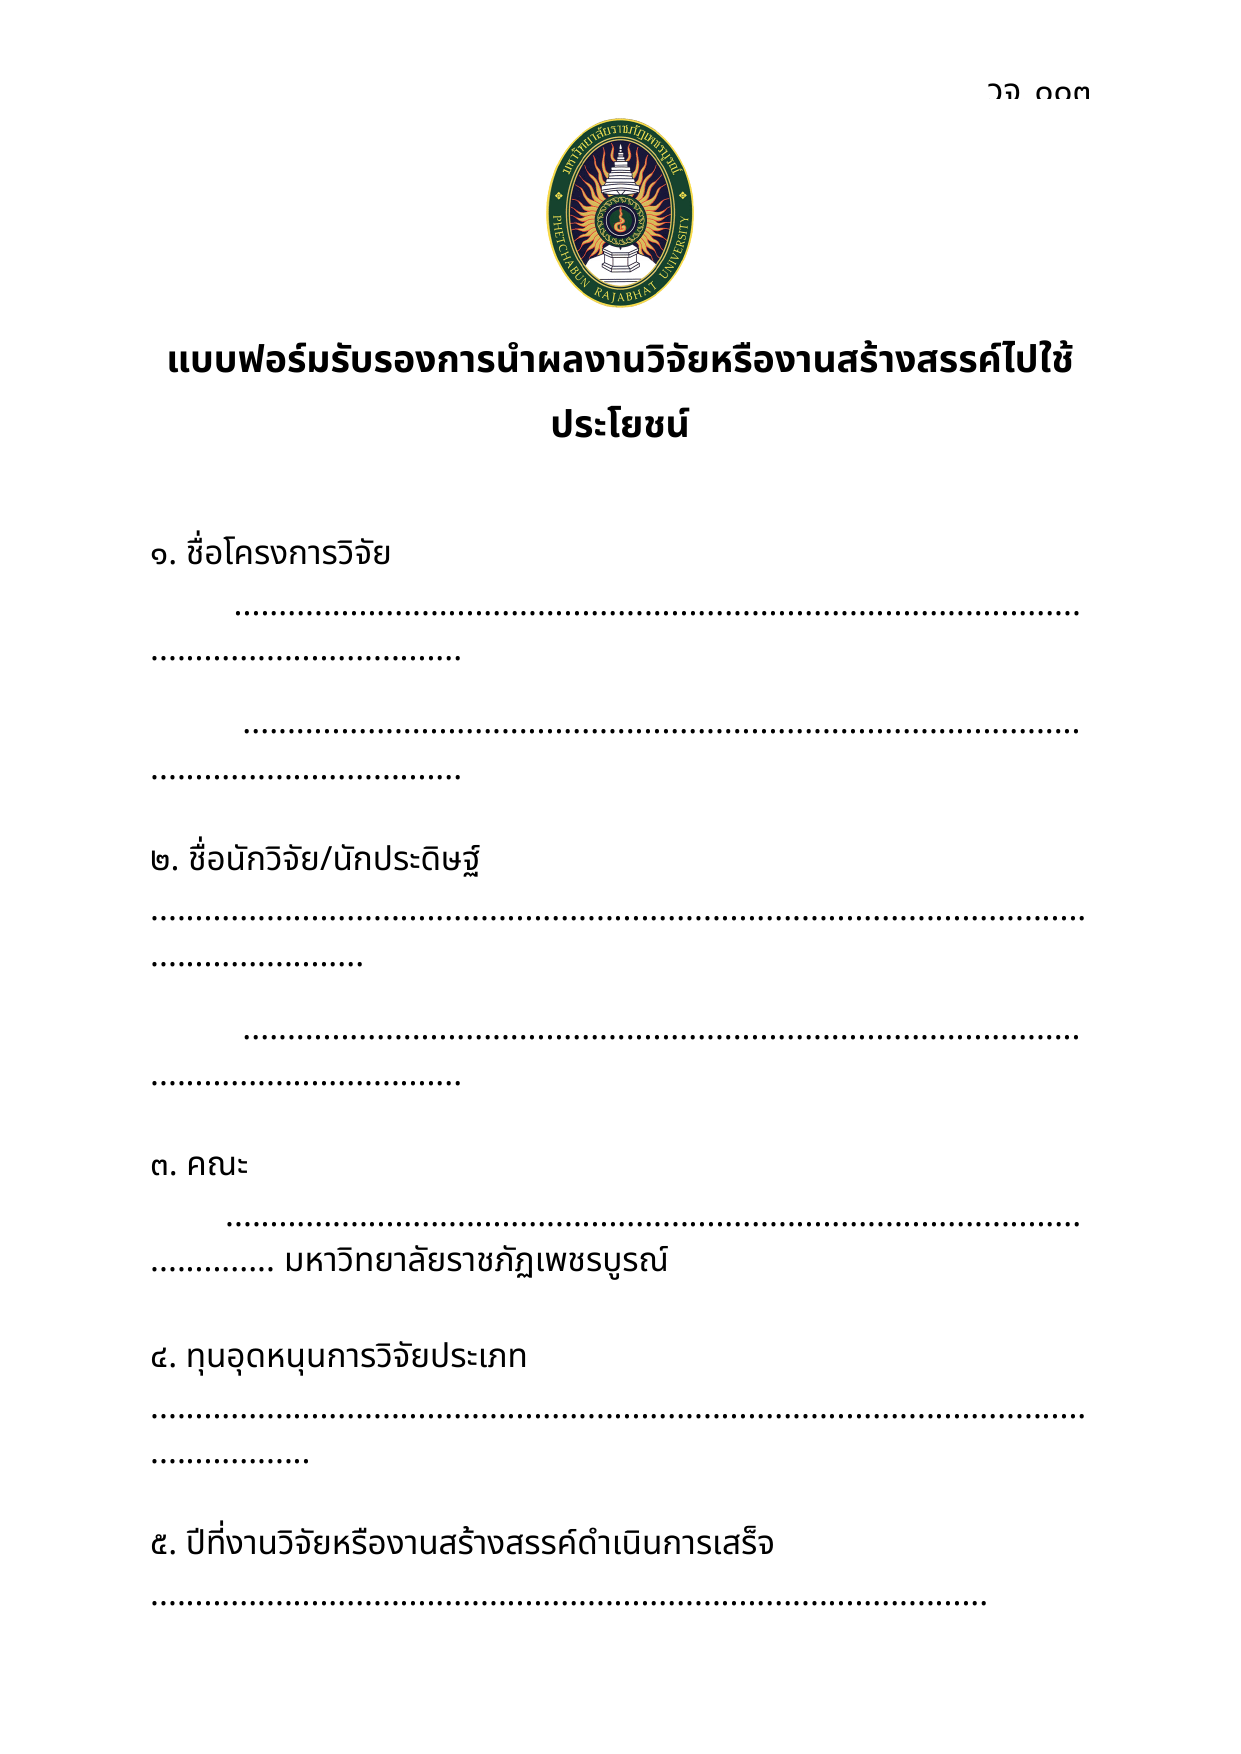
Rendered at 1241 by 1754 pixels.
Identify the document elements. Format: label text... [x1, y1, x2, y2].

text ๔. ทุนอุดหนุนการวิจัยประเภท ........................................................................................................................... [150, 1332, 1090, 1474]
picture [546, 118, 694, 308]
text ๒. ชื่อนักวิจัย/นักประดิษฐ์ ................................................................................................................................. [150, 834, 1090, 976]
text ๓. คณะ .............................................................................................................. มหาวิทยาลัยราชภัฏเพชรบูรณ์ [150, 1140, 1090, 1287]
text ................................................................................................................................. [150, 670, 1090, 789]
text ๑. ชื่อโครงการวิจัย .................................................................................................................................. [150, 529, 1090, 670]
text แบบฟอร์มรับรองการนำผลงานวิจัยหรืองานสร้างสรรค์ไปใช้ประโยชน์ [150, 332, 1090, 454]
text ................................................................................................................................. [150, 976, 1090, 1095]
text ๕. ปีที่งานวิจัยหรืองานสร้างสรรค์ดำเนินการเสร็จ .............................................................................................. [150, 1519, 1090, 1615]
